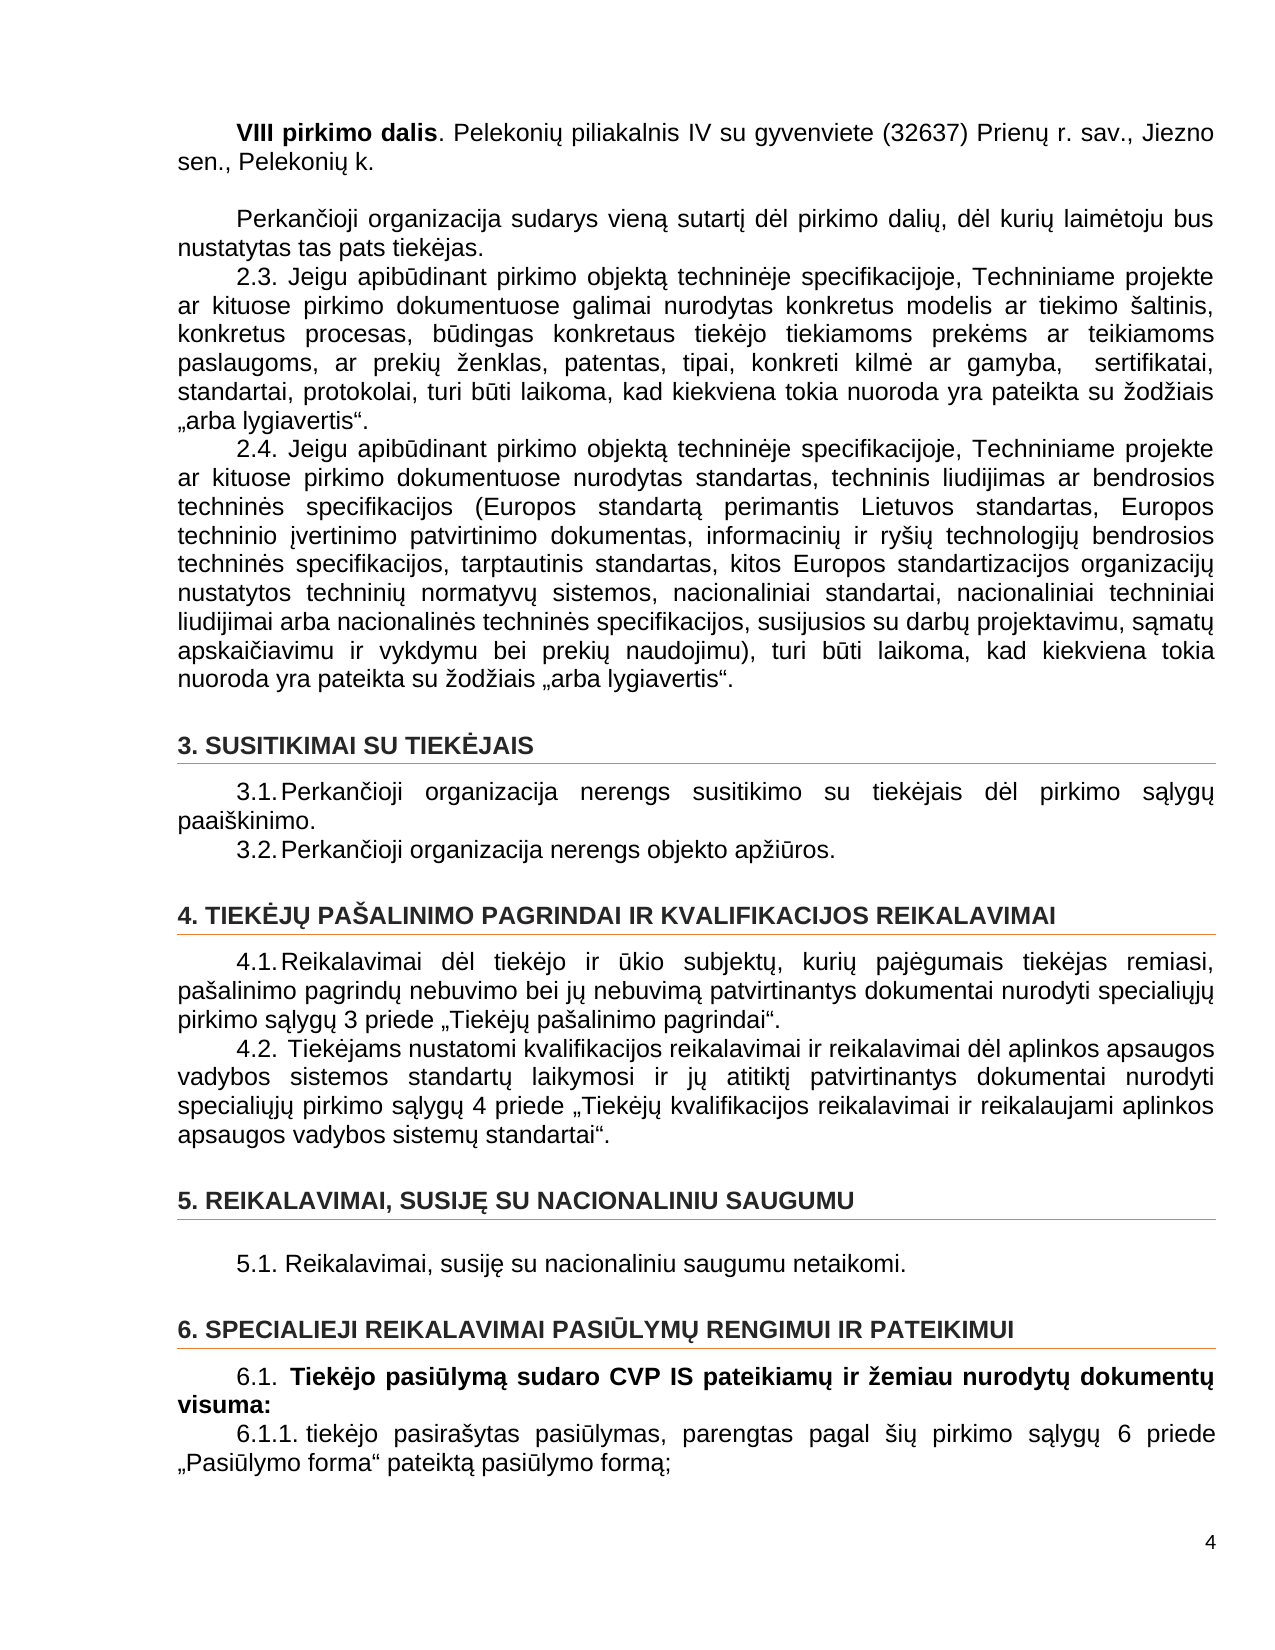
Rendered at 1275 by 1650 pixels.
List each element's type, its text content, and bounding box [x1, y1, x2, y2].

subtitle 5. REIKALAVIMAI, SUSIJĘ SU NACIONALINIU SAUGUMU [177, 1186, 1216, 1219]
list Perkančioji organizacija sudarys vieną sutartį dėl pirkimo dalių, dėl kurių laimėtoju bus nustatytas tas pats tiekėjas. [177, 204, 1216, 262]
list Perkančioji organizacija nerengs objekto apžiūros. [177, 834, 1216, 863]
list 2.4. Jeigu apibūdinant pirkimo objektą techninėje specifikacijoje, Techniniame projekte ar kituose pirkimo dokumentuose nurodytas standartas, techninis liudijimas ar bendrosios techninės specifikacijos (Europos standartą perimantis Lietuvos standartas, Europos techninio įvertinimo patvirtinimo dokumentas, informacinių ir ryšių technologijų bendrosios techninės specifikacijos, tarptautinis standartas, kitos Europos standartizacijos organizacijų nustatytos techninių normatyvų sistemos, nacionaliniai standartai, nacionaliniai techniniai liudijimai arba nacionalinės techninės specifikacijos, susijusios su darbų projektavimu, sąmatų apskaičiavimu ir vykdymu bei prekių naudojimu), turi būti laikoma, kad kiekviena tokia nuoroda yra pateikta su žodžiais „arba lygiavertis“. [177, 434, 1216, 693]
subtitle 3. SUSITIKIMAI SU TIEKĖJAIS [177, 731, 1216, 763]
list Tiekėjo pasiūlymą sudaro CVP IS pateikiamų ir žemiau nurodytų dokumentų visuma: [177, 1361, 1216, 1419]
list Reikalavimai dėl tiekėjo ir ūkio subjektų, kurių pajėgumais tiekėjas remiasi, pašalinimo pagrindų nebuvimo bei jų nebuvimą patvirtinantys dokumentai nurodyti specialiųjų pirkimo sąlygų 3 priede „Tiekėjų pašalinimo pagrindai“. [177, 947, 1216, 1033]
list VIII pirkimo dalis. Pelekonių piliakalnis IV su gyvenviete (32637) Prienų r. sav., Jiezno sen., Pelekonių k. [177, 118, 1216, 176]
list tiekėjo pasirašytas pasiūlymas, parengtas pagal šių pirkimo sąlygų 6 priede „Pasiūlymo forma“ pateiktą pasiūlymo formą; [177, 1419, 1216, 1476]
text 5.1. Reikalavimai, susiję su nacionaliniu saugumu netaikomi. [177, 1249, 1216, 1277]
list Tiekėjams nustatomi kvalifikacijos reikalavimai ir reikalavimai dėl aplinkos apsaugos vadybos sistemos standartų laikymosi ir jų atitiktį patvirtinantys dokumentai nurodyti specialiųjų pirkimo sąlygų 4 priede „Tiekėjų kvalifikacijos reikalavimai ir reikalaujami aplinkos apsaugos vadybos sistemų standartai“. [177, 1033, 1216, 1148]
subtitle 6. SPECIALIEJI REIKALAVIMAI PASIŪLYMŲ RENGIMUI IR PATEIKIMUI [177, 1315, 1216, 1348]
list Perkančioji organizacija nerengs susitikimo su tiekėjais dėl pirkimo sąlygų paaiškinimo. [177, 777, 1216, 834]
list 2.3. Jeigu apibūdinant pirkimo objektą techninėje specifikacijoje, Techniniame projekte ar kituose pirkimo dokumentuose galimai nurodytas konkretus modelis ar tiekimo šaltinis, konkretus procesas, būdingas konkretaus tiekėjo tiekiamoms prekėms ar teikiamoms paslaugoms, ar prekių ženklas, patentas, tipai, konkreti kilmė ar gamyba, sertifikatai, standartai, protokolai, turi būti laikoma, kad kiekviena tokia nuoroda yra pateikta su žodžiais „arba lygiavertis“. [177, 262, 1216, 434]
subtitle 4. TIEKĖJŲ PAŠALINIMO PAGRINDAI IR KVALIFIKACIJOS REIKALAVIMAI [177, 901, 1216, 934]
